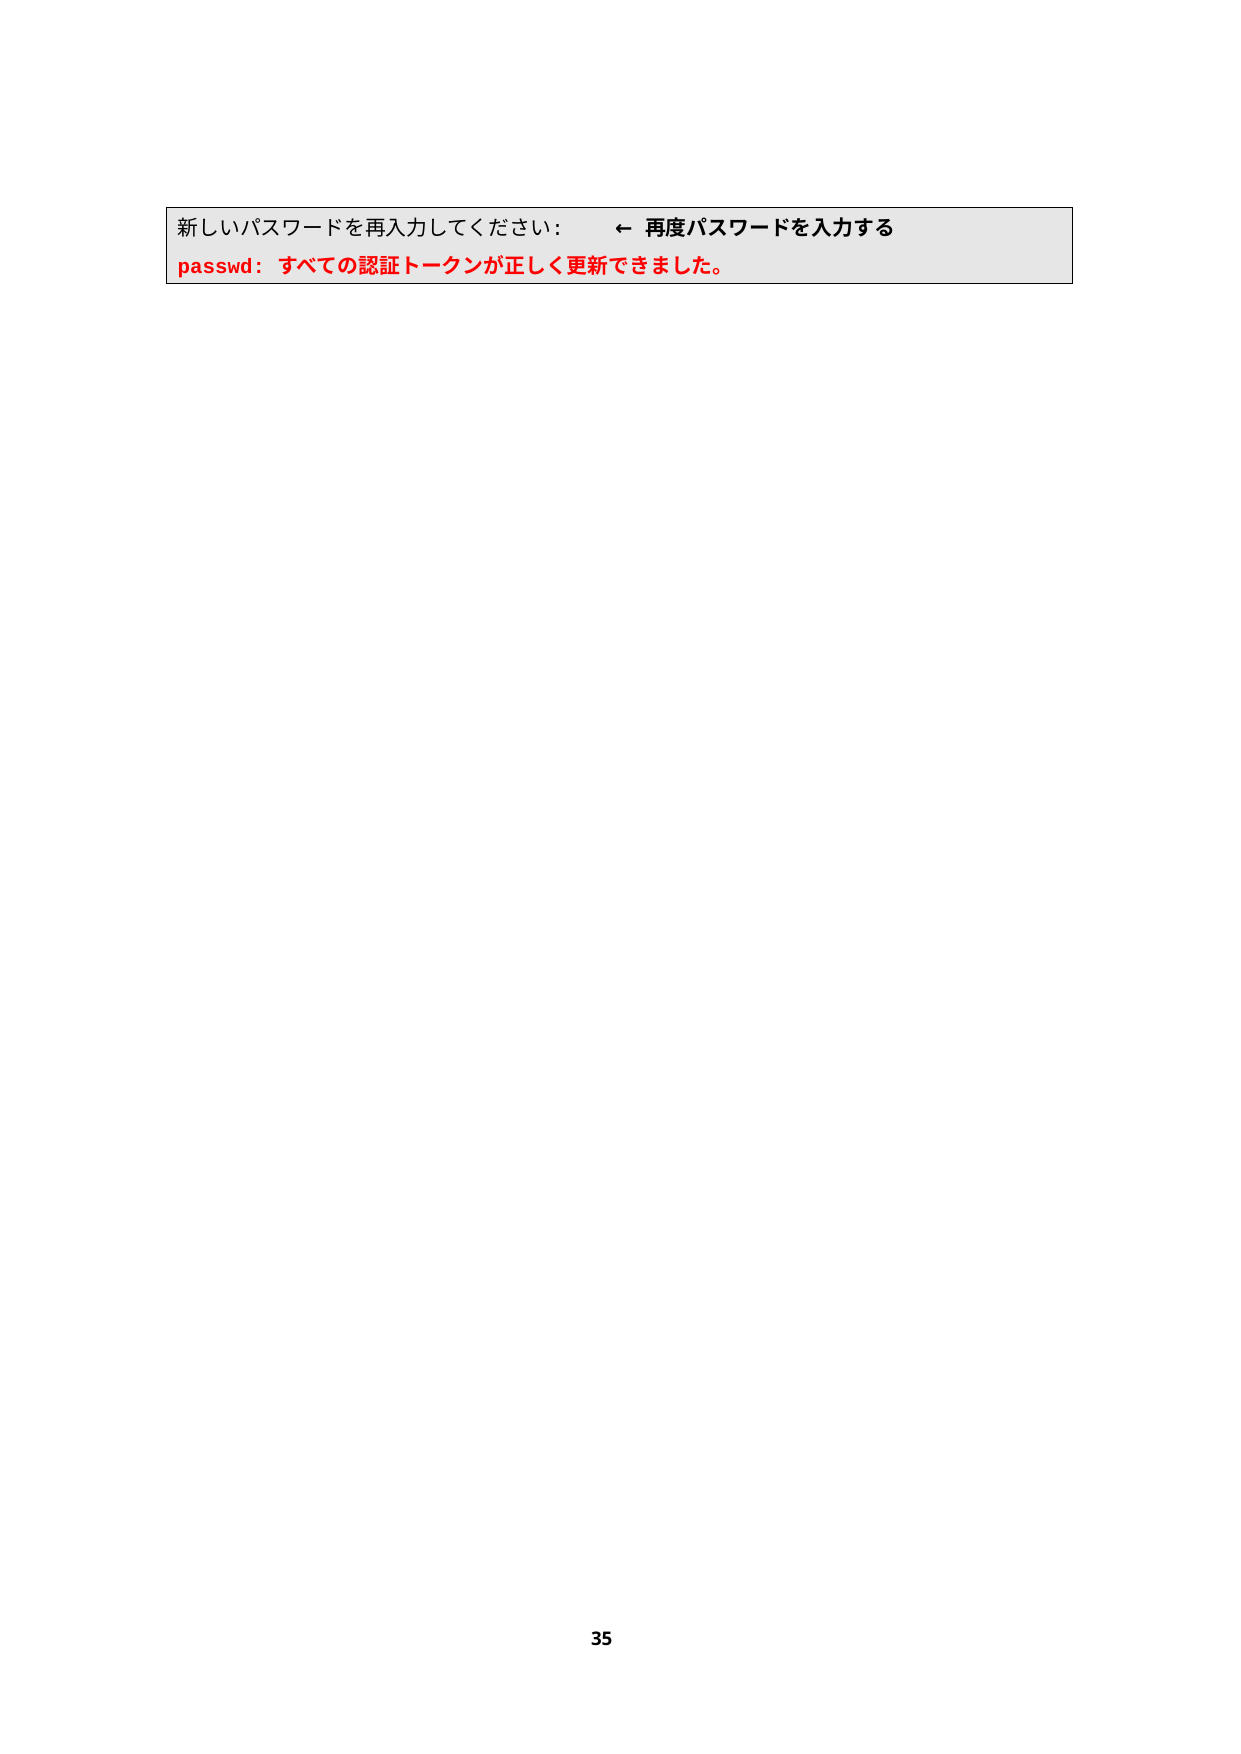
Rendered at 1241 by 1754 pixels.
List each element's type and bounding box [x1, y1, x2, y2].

table_header [167, 208, 1072, 283]
